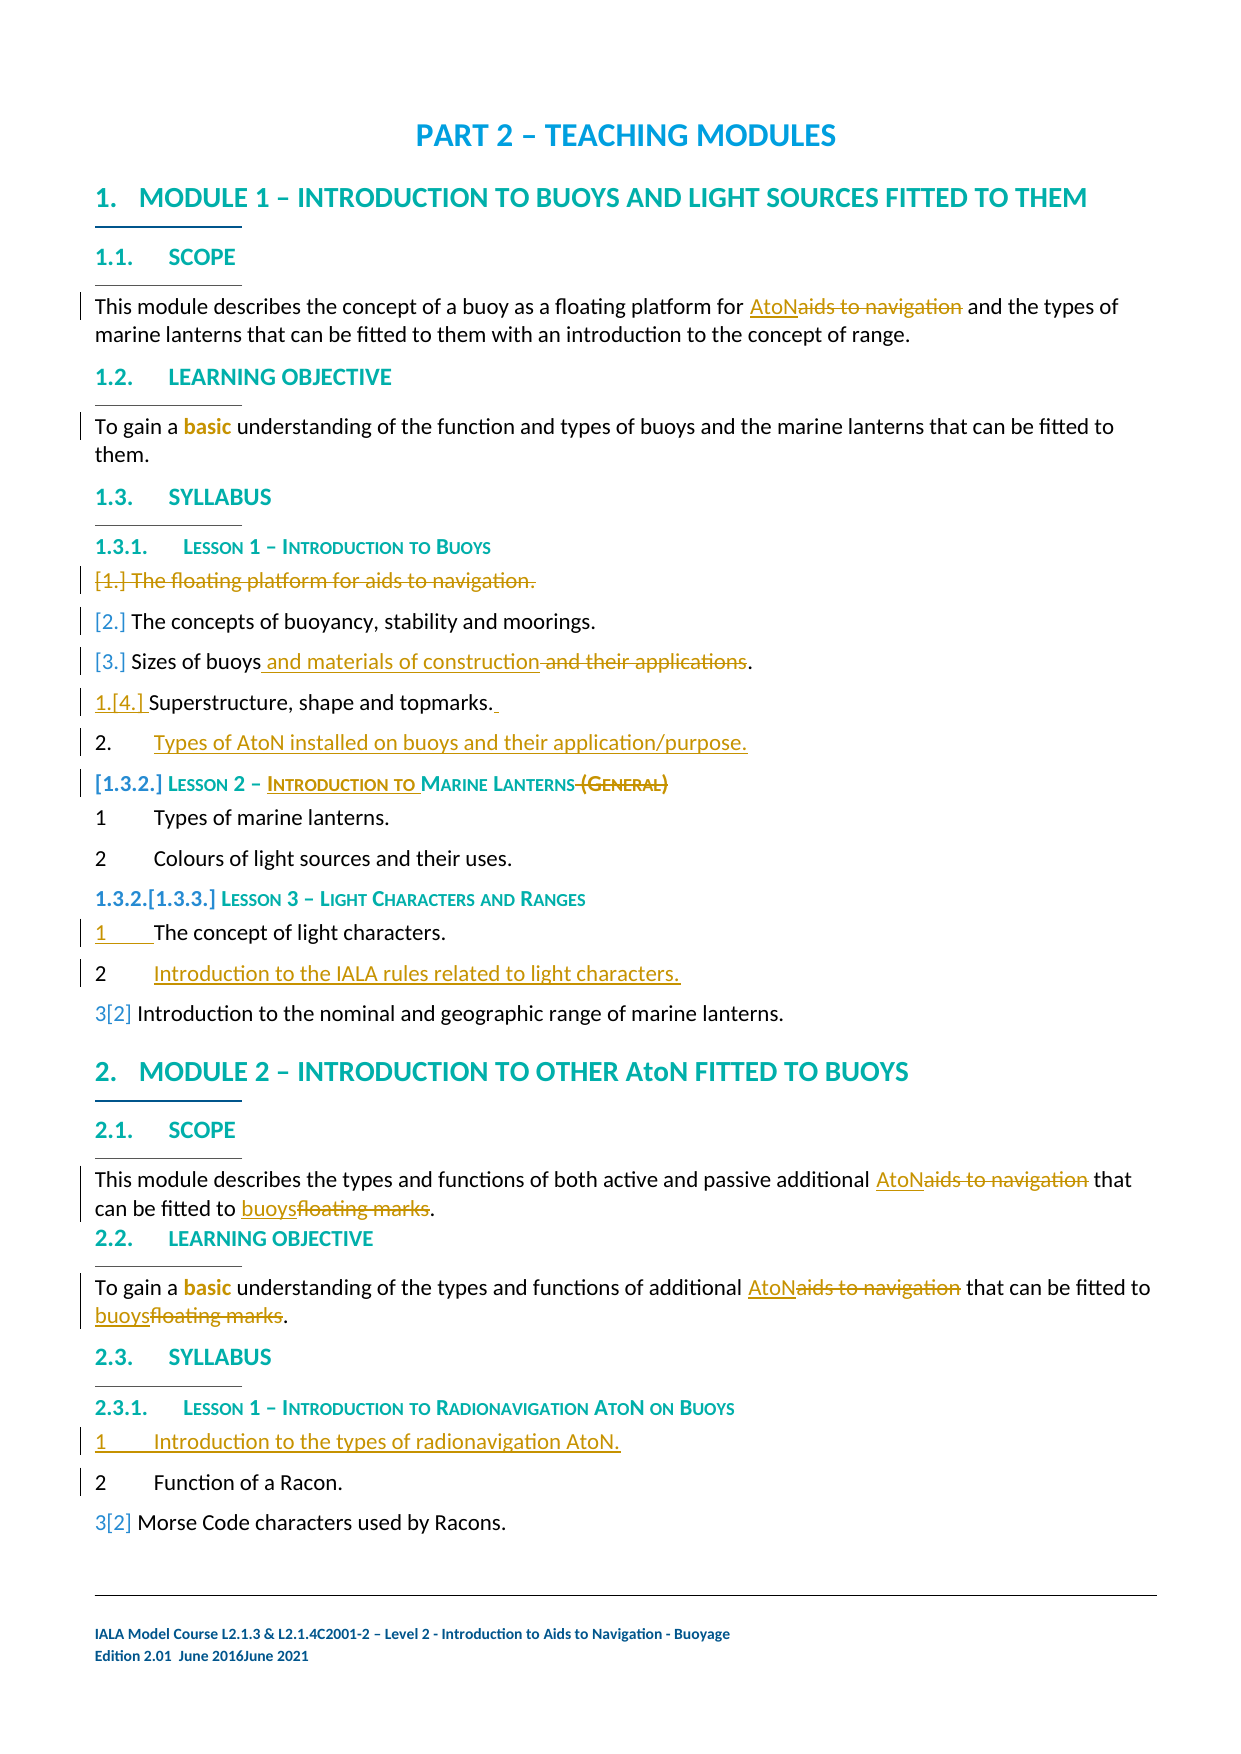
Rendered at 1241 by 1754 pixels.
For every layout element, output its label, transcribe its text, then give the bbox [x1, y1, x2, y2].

subtitle Syllabus [94, 481, 1157, 511]
text – TEACHING MODULES [94, 113, 1157, 154]
list Superstructure, shape and topmarks. [94, 688, 1157, 716]
subtitle Lesson 1 – Introduction to Radionavigation AtoN on Buoys [94, 1393, 1157, 1421]
list Function of a Racon. [94, 1468, 1157, 1496]
list Colours of light sources and their uses. [94, 844, 1157, 872]
text This module describes the concept of a buoy as a floating platform for and the types of marine lanterns that can be fitted to them with an introduction to the concept of range. [94, 292, 1157, 348]
text This module describes the types and functions of both active and passive additional that can be fitted to . [94, 1166, 1157, 1222]
subtitle Lesson 1 – Introduction to Buoys [94, 532, 1157, 560]
subtitle MODULE 2 – INTRODUCTION TO OTHER AtoN FITTED TO BUOYS [94, 1053, 1157, 1088]
subtitle Scope [94, 1114, 1157, 1145]
list Types of marine lanterns. [94, 803, 1157, 831]
subtitle Scope [94, 241, 1157, 271]
list Morse Code characters used by Racons. [94, 1508, 1157, 1536]
list The concept of light characters. [94, 918, 1157, 947]
list Sizes of buoys. [94, 647, 1157, 675]
subtitle Lesson 2 – Marine Lanterns [94, 769, 1157, 797]
list The concepts of buoyancy, stability and moorings. [94, 607, 1157, 635]
subtitle Lesson 3 – Light Characters and Ranges [94, 884, 1157, 912]
text To gain a basic understanding of the types and functions of additional that can be fitted to . [94, 1273, 1157, 1329]
text To gain a basic understanding of the function and types of buoys and the marine lanterns that can be fitted to them. [94, 412, 1157, 468]
list Introduction to the nominal and geographic range of marine lanterns. [94, 999, 1157, 1028]
subtitle MODULE 1 – INTRODUCTION TO BUOYS AND LIGHT SOURCES FITTED TO THEM [94, 179, 1157, 215]
subtitle Learning Objective [94, 361, 1157, 391]
subtitle Learning Objective [94, 1222, 1157, 1252]
subtitle Syllabus [94, 1342, 1157, 1372]
